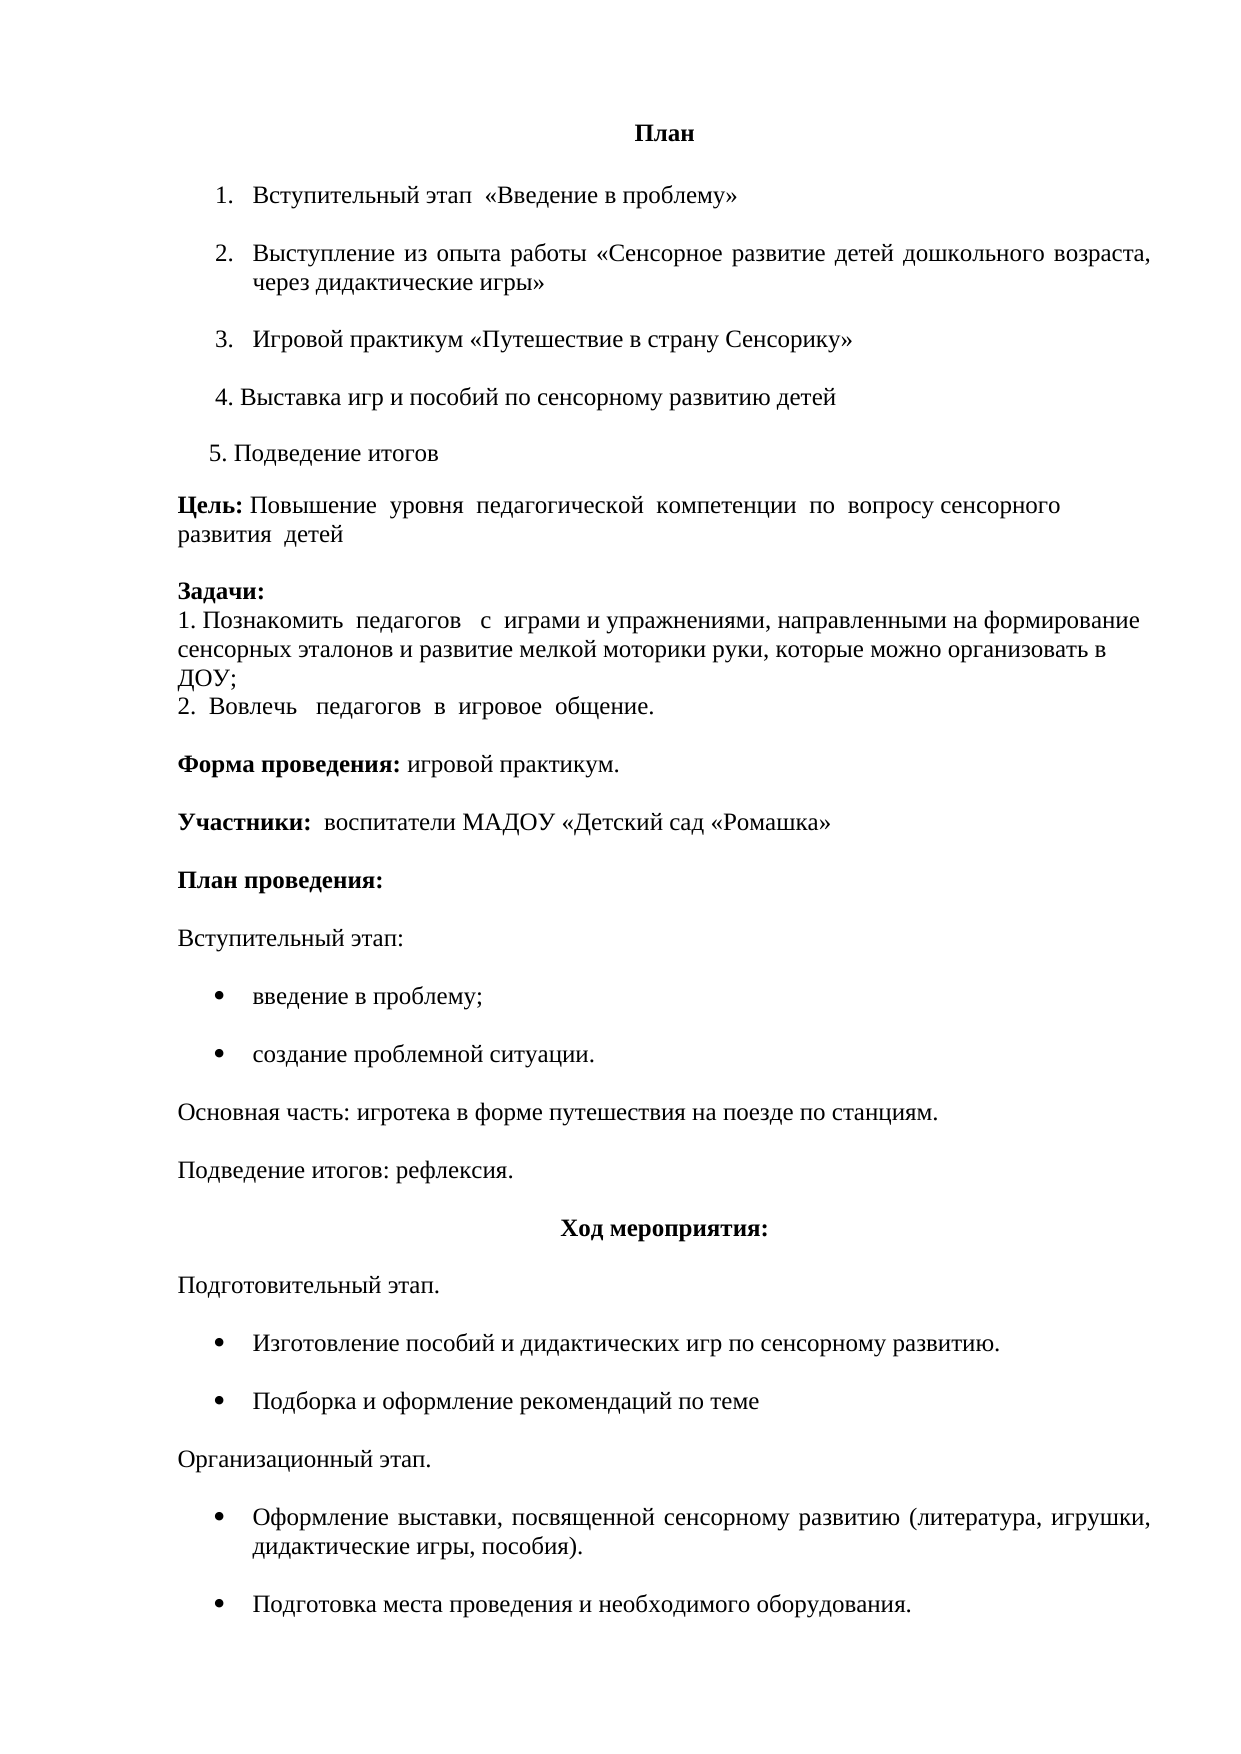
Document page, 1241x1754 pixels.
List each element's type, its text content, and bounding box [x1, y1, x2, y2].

text Ход мероприятия: [177, 1213, 1152, 1241]
text 5. Подведение итогов [177, 434, 1152, 467]
list Подготовка места проведения и необходимого оборудования. [215, 1589, 1152, 1618]
list создание проблемной ситуации. [215, 1039, 1152, 1068]
list введение в проблему; [215, 981, 1152, 1010]
text Цель: Повышение уровня педагогической компетенции по вопросу сенсорного развития детей [177, 490, 1152, 548]
list Подборка и оформление рекомендаций по теме [215, 1386, 1152, 1415]
text Участники: воспитатели МАДОУ «Детский сад «Ромашка» [177, 807, 1152, 836]
text Форма проведения: игровой практикум. [177, 749, 1152, 778]
text Организационный этап. [177, 1444, 1152, 1473]
list Игровой практикум «Путешествие в страну Сенсорику» [215, 324, 1152, 353]
list Изготовление пособий и дидактических игр по сенсорному развитию. [215, 1328, 1152, 1357]
list Оформление выставки, посвященной сенсорному развитию (литература, игрушки, дидактические игры, пособия). [215, 1502, 1152, 1560]
text Вступительный этап: [177, 923, 1152, 952]
list Выступление из опыта работы «Сенсорное развитие детей дошкольного возраста, через дидактические игры» [215, 238, 1152, 295]
text 2. Вовлечь педагогов в игровое общение. [177, 691, 1152, 720]
text Основная часть: игротека в форме путешествия на поезде по станциям. [177, 1097, 1152, 1126]
text План проведения: [177, 865, 1152, 894]
text Задачи: [177, 576, 1152, 605]
text План [177, 118, 1152, 147]
text 1. Познакомить педагогов с играми и упражнениями, направленными на формирование сенсорных эталонов и развитие мелкой моторики руки, которые можно организовать в ДОУ; [177, 605, 1152, 691]
text Подготовительный этап. [177, 1271, 1152, 1299]
text 4. Выставка игр и пособий по сенсорному развитию детей [215, 382, 1152, 410]
list Вступительный этап «Введение в проблему» [215, 180, 1152, 209]
text Подведение итогов: рефлексия. [177, 1155, 1152, 1183]
